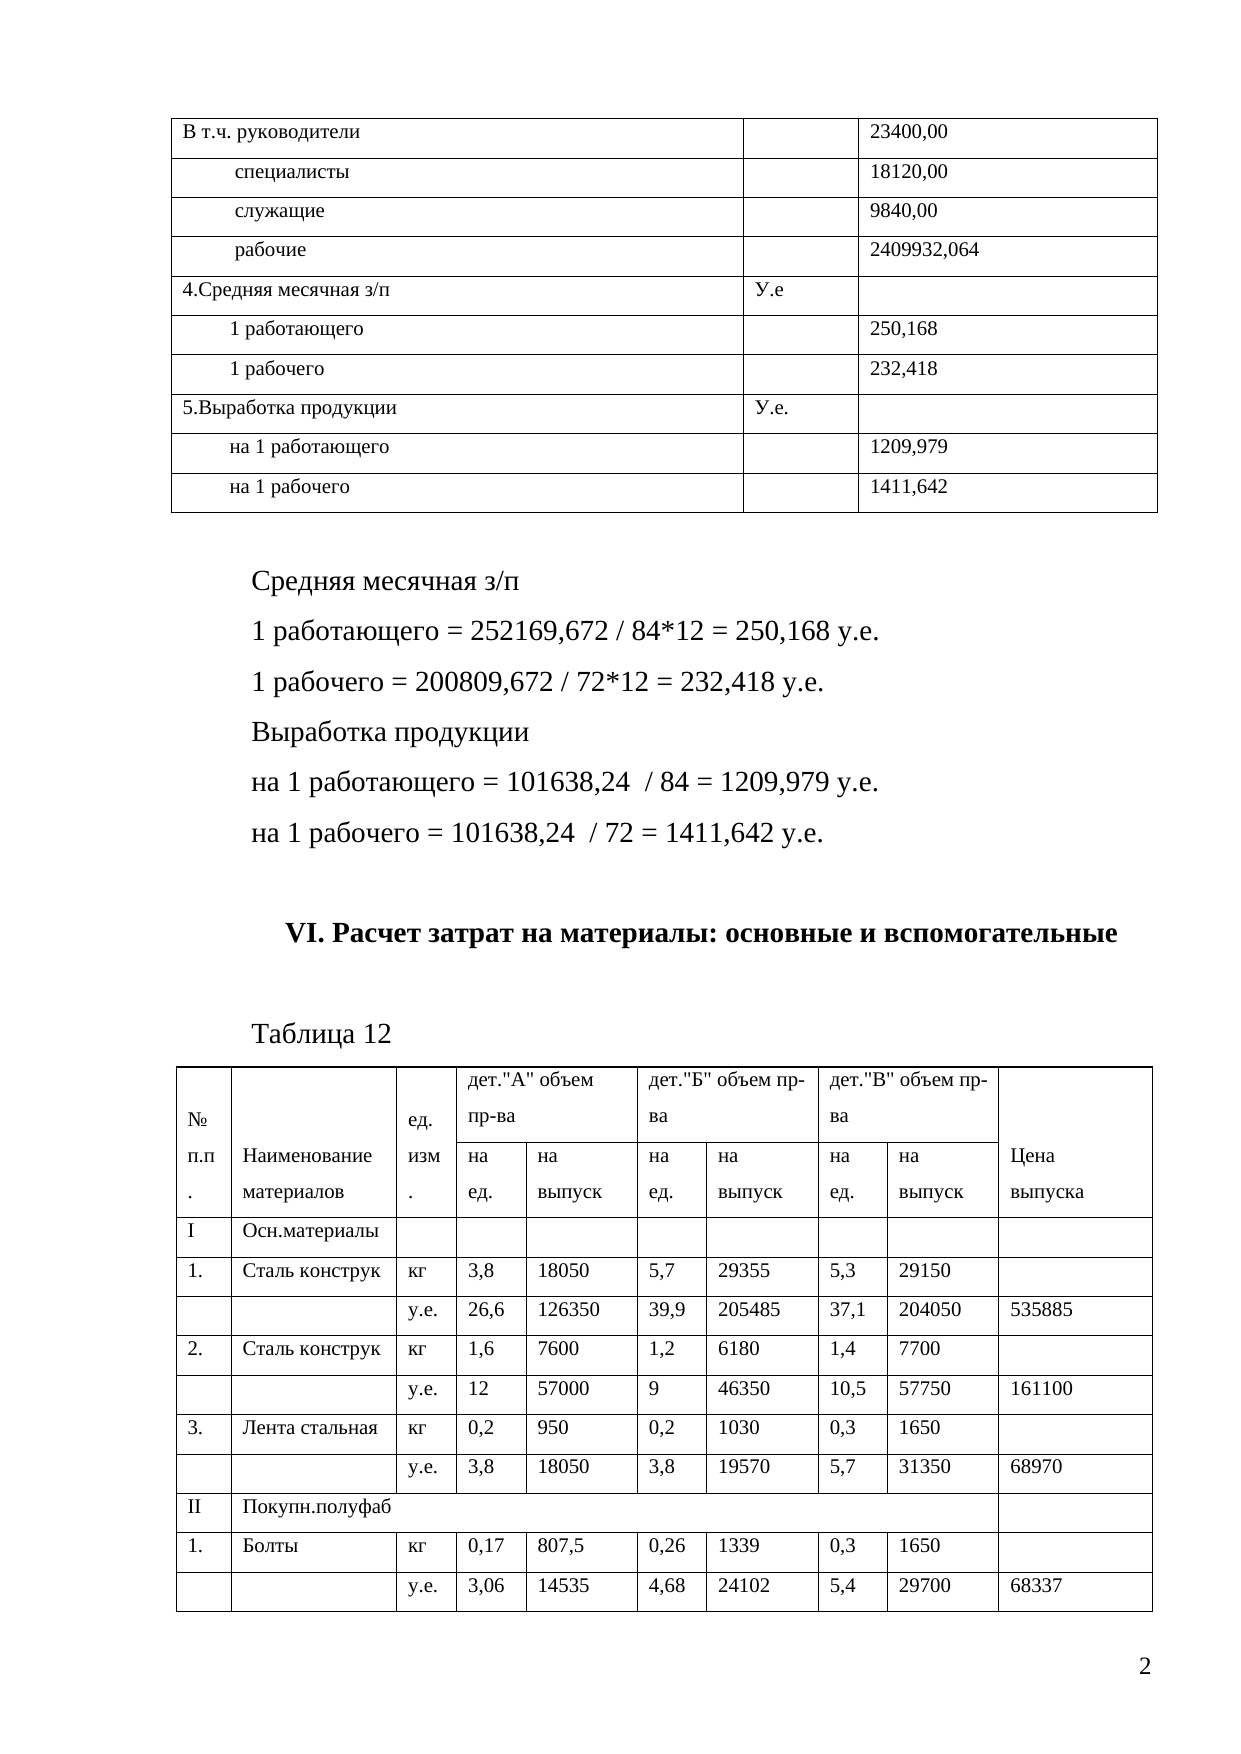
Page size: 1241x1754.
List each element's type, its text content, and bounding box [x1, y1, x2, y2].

table_cell 26,6 [457, 1297, 526, 1335]
table_cell специалисты [172, 159, 743, 197]
table_cell 1209,979 [859, 434, 1157, 472]
table_cell 18050 [527, 1258, 637, 1296]
table_header дет."А" объем пр-ва [457, 1068, 637, 1142]
table_cell кг [397, 1336, 456, 1375]
table_cell на выпуск [888, 1143, 998, 1217]
text на 1 работающего = 101638,24 / 84 = 1209,979 у.е. [177, 764, 1152, 798]
table_cell 9840,00 [859, 198, 1157, 236]
table_cell I [177, 1218, 231, 1257]
table_cell [707, 1494, 818, 1532]
table_cell 6180 [707, 1336, 818, 1375]
table_cell на ед. [457, 1143, 526, 1217]
table_cell 18120,00 [859, 159, 1157, 197]
table_cell 1,4 [819, 1336, 887, 1375]
table_cell у.е. [397, 1573, 456, 1611]
table_cell [232, 1455, 396, 1493]
table_cell 29700 [888, 1573, 998, 1611]
table_cell 2. [177, 1336, 231, 1375]
table_cell [999, 1533, 1152, 1572]
table_cell [397, 1218, 456, 1257]
table_cell 7600 [527, 1336, 637, 1375]
table_cell 10,5 [819, 1376, 887, 1414]
table_cell [457, 1494, 526, 1532]
table_cell 12 [457, 1376, 526, 1414]
table_cell 3,06 [457, 1573, 526, 1611]
table_cell Лента стальная [232, 1415, 396, 1453]
table_cell 18050 [527, 1455, 637, 1493]
table_cell 1. [177, 1258, 231, 1296]
table_cell на ед. [638, 1143, 706, 1217]
table_cell 0,3 [819, 1415, 887, 1453]
table_cell 39,9 [638, 1297, 706, 1335]
table_cell 4.Средняя месячная з/п [172, 277, 743, 315]
table_cell [859, 277, 1157, 315]
table_cell Осн.материалы [232, 1218, 396, 1257]
table_cell 9 [638, 1376, 706, 1414]
table_cell кг [397, 1415, 456, 1453]
table_cell у.е. [397, 1376, 456, 1414]
table_cell кг [397, 1533, 456, 1572]
table_cell 24102 [707, 1573, 818, 1611]
table_cell [744, 316, 858, 354]
table_cell В т.ч. руководители [172, 119, 743, 157]
table_cell [526, 1494, 637, 1532]
table_cell рабочие [172, 237, 743, 276]
table_cell 29150 [888, 1258, 998, 1296]
table_header Наименование материалов [232, 1068, 396, 1217]
text Выработка продукции [177, 714, 1152, 748]
table_cell [999, 1218, 1152, 1257]
table_cell на выпуск [527, 1143, 637, 1217]
table_cell 0,17 [457, 1533, 526, 1572]
table_cell на выпуск [707, 1143, 818, 1217]
table_cell [232, 1297, 396, 1335]
table_cell [457, 1218, 526, 1257]
table_cell У.е [744, 277, 858, 315]
table_cell 5,7 [819, 1455, 887, 1493]
table_cell 5,4 [819, 1573, 887, 1611]
text Средняя месячная з/п [177, 563, 1152, 597]
table_cell 1,6 [457, 1336, 526, 1375]
table_header ед. изм. [397, 1068, 456, 1217]
table_cell [744, 237, 858, 276]
table_header дет."В" объем пр-ва [819, 1068, 998, 1142]
table_cell [232, 1573, 396, 1611]
table_cell кг [397, 1258, 456, 1296]
table_cell [744, 434, 858, 472]
table_cell 950 [527, 1415, 637, 1453]
table_cell 3,8 [457, 1258, 526, 1296]
table_cell [744, 198, 858, 236]
text 1 работающего = 252169,672 / 84*12 = 250,168 у.е. [177, 613, 1152, 647]
table_cell [999, 1494, 1152, 1532]
table_cell 1650 [888, 1415, 998, 1453]
table_cell 1411,642 [859, 474, 1157, 512]
table_cell 5,3 [819, 1258, 887, 1296]
table_cell 5,7 [638, 1258, 706, 1296]
text VI. Расчет затрат на материалы: основные и вспомогательные [177, 915, 1152, 949]
table_cell [859, 395, 1157, 433]
table_cell [819, 1218, 887, 1257]
table_cell У.е. [744, 395, 858, 433]
table_cell 2409932,064 [859, 237, 1157, 276]
table_cell 3. [177, 1415, 231, 1453]
table_cell Сталь конструк [232, 1258, 396, 1296]
table_header № п.п. [177, 1068, 231, 1217]
table_cell 4,68 [638, 1573, 706, 1611]
table_cell [744, 474, 858, 512]
table_cell 14535 [527, 1573, 637, 1611]
text 1 рабочего = 200809,672 / 72*12 = 232,418 у.е. [177, 664, 1152, 697]
table_cell 46350 [707, 1376, 818, 1414]
table_cell 29355 [707, 1258, 818, 1296]
table_cell на 1 рабочего [172, 474, 743, 512]
table_cell 31350 [888, 1455, 998, 1493]
table_cell [177, 1573, 231, 1611]
table_cell 57000 [527, 1376, 637, 1414]
table_cell 57750 [888, 1376, 998, 1414]
table_cell [232, 1376, 396, 1414]
table_cell [744, 119, 858, 157]
table_cell 68337 [999, 1573, 1152, 1611]
table_cell 1,2 [638, 1336, 706, 1375]
table_cell 0,2 [638, 1415, 706, 1453]
table_cell [177, 1297, 231, 1335]
table_cell 3,8 [457, 1455, 526, 1493]
table_cell [999, 1415, 1152, 1453]
table_cell на 1 работающего [172, 434, 743, 472]
table_cell [638, 1494, 707, 1532]
table_cell [744, 159, 858, 197]
table_cell Покупн.полуфаб [232, 1494, 457, 1532]
table_cell [744, 355, 858, 394]
table_cell на ед. [819, 1143, 887, 1217]
table_cell 1339 [707, 1533, 818, 1572]
table_cell 1. [177, 1533, 231, 1572]
table_cell [999, 1258, 1152, 1296]
table_cell 5.Выработка продукции [172, 395, 743, 433]
table_cell 68970 [999, 1455, 1152, 1493]
table_cell [818, 1494, 887, 1532]
table_cell 3,8 [638, 1455, 706, 1493]
table_cell [888, 1494, 998, 1532]
table_cell служащие [172, 198, 743, 236]
table_cell II [177, 1494, 231, 1532]
table_cell 535885 [999, 1297, 1152, 1335]
text на 1 рабочего = 101638,24 / 72 = 1411,642 у.е. [177, 815, 1152, 848]
table_cell 807,5 [527, 1533, 637, 1572]
table_cell 0,2 [457, 1415, 526, 1453]
table_cell [999, 1336, 1152, 1375]
table_header дет."Б" объем пр-ва [638, 1068, 818, 1142]
table_cell Болты [232, 1533, 396, 1572]
table_cell 1650 [888, 1533, 998, 1572]
table_cell [527, 1218, 637, 1257]
table_cell 126350 [527, 1297, 637, 1335]
table_cell 205485 [707, 1297, 818, 1335]
text Таблица 12 [177, 1016, 1152, 1049]
table_cell 250,168 [859, 316, 1157, 354]
table_cell 232,418 [859, 355, 1157, 394]
table_cell у.е. [397, 1455, 456, 1493]
table_cell 1030 [707, 1415, 818, 1453]
table_cell у.е. [397, 1297, 456, 1335]
table_cell 1 рабочего [172, 355, 743, 394]
table_cell [638, 1218, 706, 1257]
table_cell 7700 [888, 1336, 998, 1375]
table_cell [177, 1376, 231, 1414]
table_cell 1 работающего [172, 316, 743, 354]
table_cell 0,26 [638, 1533, 706, 1572]
table_cell Сталь конструк [232, 1336, 396, 1375]
table_cell 161100 [999, 1376, 1152, 1414]
table_cell 0,3 [819, 1533, 887, 1572]
table_cell [707, 1218, 818, 1257]
table_cell 19570 [707, 1455, 818, 1493]
table_cell [177, 1455, 231, 1493]
table_cell 37,1 [819, 1297, 887, 1335]
table_cell [888, 1218, 998, 1257]
table_cell 23400,00 [859, 119, 1157, 157]
table_cell 204050 [888, 1297, 998, 1335]
table_header Цена выпуска [999, 1068, 1152, 1217]
